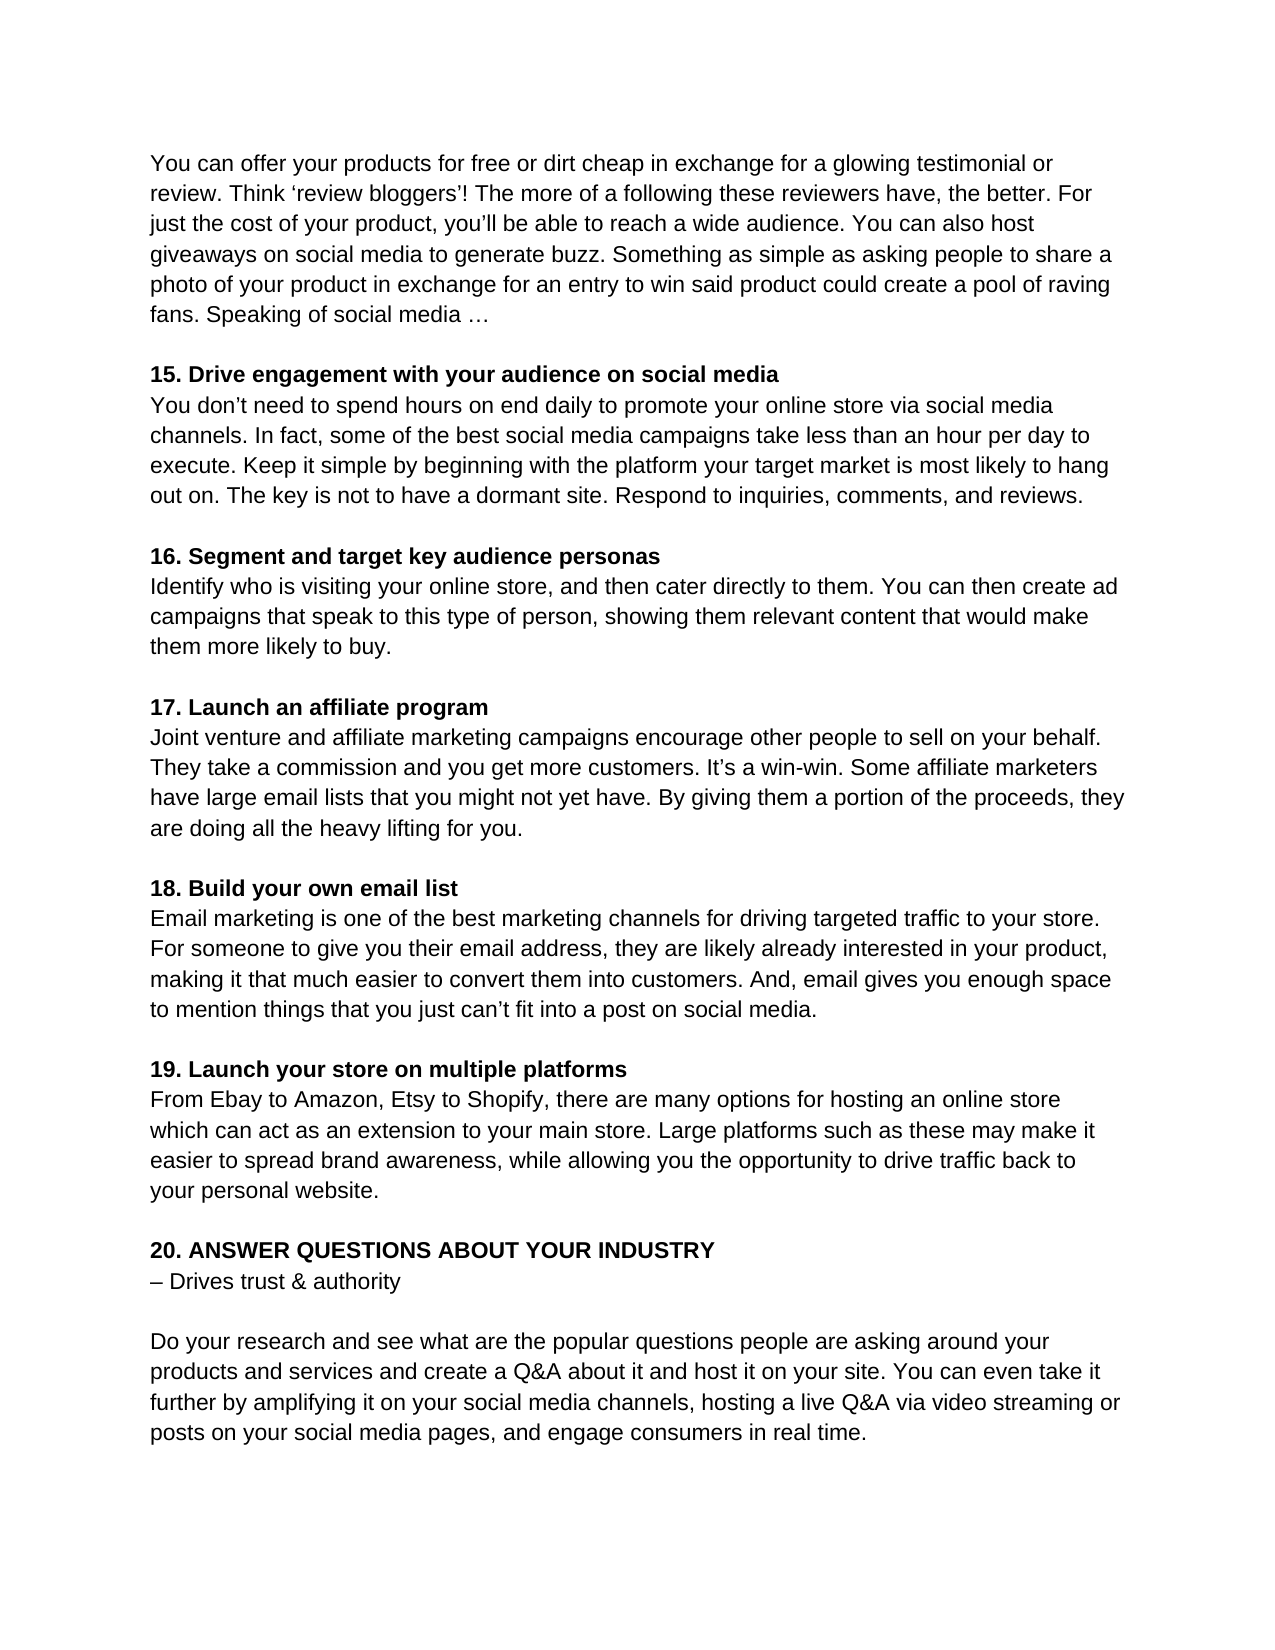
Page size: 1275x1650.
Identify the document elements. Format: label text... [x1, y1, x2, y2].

text 17. Launch an affiliate program [150, 694, 1125, 720]
text 19. Launch your store on multiple platforms [150, 1056, 1125, 1083]
text You don’t need to spend hours on end daily to promote your online store via social media channels. In fact, some of the best social media campaigns take less than an hour per day to execute. Keep it simple by beginning with the platform your target market is most likely to hang out on. The key is not to have a dormant site. Respond to inquiries, comments, and reviews. [150, 392, 1125, 509]
text 20. ANSWER QUESTIONS ABOUT YOUR INDUSTRY [150, 1237, 1125, 1264]
text Do your research and see what are the popular questions people are asking around your products and services and create a Q&A about it and host it on your site. You can even take it further by amplifying it on your social media channels, hosting a live Q&A via video streaming or posts on your social media pages, and engage consumers in real time. [150, 1328, 1125, 1445]
text 15. Drive engagement with your audience on social media [150, 361, 1125, 388]
text 16. Segment and target key audience personas [150, 543, 1125, 569]
text Identify who is visiting your online store, and then cater directly to them. You can then create ad campaigns that speak to this type of person, showing them relevant content that would make them more likely to buy. [150, 573, 1125, 660]
text Email marketing is one of the best marketing channels for driving targeted traffic to your store. For someone to give you their email address, they are likely already interested in your product, making it that much easier to convert them into customers. And, email gives you enough space to mention things that you just can’t fit into a post on social media. [150, 905, 1125, 1022]
text 18. Build your own email list [150, 875, 1125, 901]
text You can offer your products for free or dirt cheap in exchange for a glowing testimonial or review. Think ‘review bloggers’! The more of a following these reviewers have, the better. For just the cost of your product, you’ll be able to reach a wide audience. You can also host giveaways on social media to generate buzz. Something as simple as asking people to share a photo of your product in exchange for an entry to win said product could create a pool of raving fans. Speaking of social media … [150, 150, 1125, 327]
text From Ebay to Amazon, Etsy to Shopify, there are many options for hosting an online store which can act as an extension to your main store. Large platforms such as these may make it easier to spread brand awareness, while allowing you the opportunity to drive traffic back to your personal website. [150, 1086, 1125, 1203]
text – Drives trust & authority [150, 1268, 1125, 1294]
text Joint venture and affiliate marketing campaigns encourage other people to sell on your behalf. They take a commission and you get more customers. It’s a win-win. Some affiliate marketers have large email lists that you might not yet have. By giving them a portion of the proceeds, they are doing all the heavy lifting for you. [150, 724, 1125, 841]
